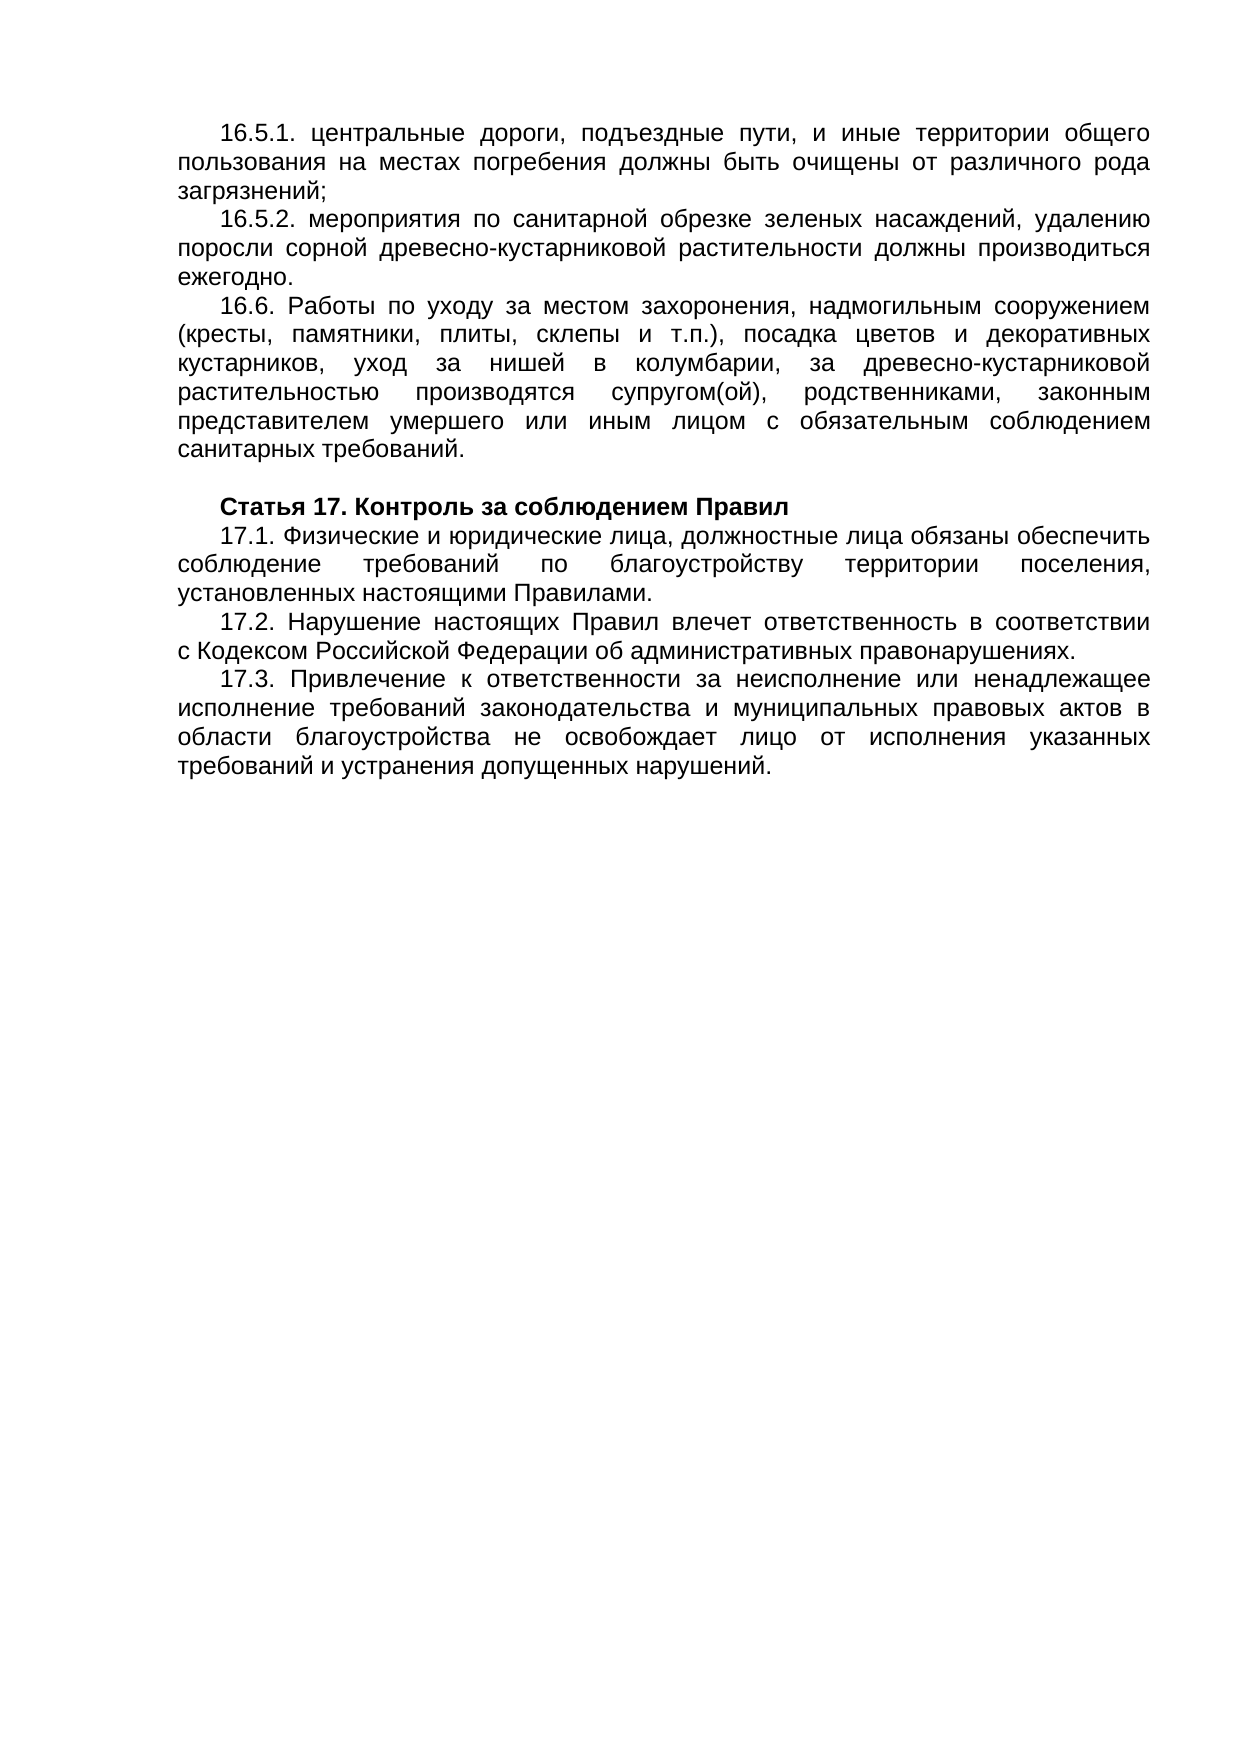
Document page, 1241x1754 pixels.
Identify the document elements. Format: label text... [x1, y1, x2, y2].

text Статья 17. Контроль за соблюдением Правил [177, 492, 1152, 521]
text 17.3. Привлечение к ответственности за неисполнение или ненадлежащее исполнение требований законодательства и муниципальных правовых актов в области благоустройства не освобождает лицо от исполнения указанных требований и устранения допущенных нарушений. [177, 664, 1152, 779]
text 16.5.2. мероприятия по санитарной обрезке зеленых насаждений, удалению поросли сорной древесно-кустарниковой растительности должны производиться ежегодно. [177, 204, 1152, 291]
text 17.2. Нарушение настоящих Правил влечет ответственность в соответствии с Кодексом Российской Федерации об административных правонарушениях. [177, 607, 1152, 664]
text 16.5.1. центральные дороги, подъездные пути, и иные территории общего пользования на местах погребения должны быть очищены от различного рода загрязнений; [177, 118, 1152, 204]
text 17.1. Физические и юридические лица, должностные лица обязаны обеспечить соблюдение требований по благоустройству территории поселения, установленных настоящими Правилами. [177, 521, 1152, 607]
text 16.6. Работы по уходу за местом захоронения, надмогильным сооружением (кресты, памятники, плиты, склепы и т.п.), посадка цветов и декоративных кустарников, уход за нишей в колумбарии, за древесно-кустарниковой растительностью производятся супругом(ой), родственниками, законным представителем умершего или иным лицом с обязательным соблюдением санитарных требований. [177, 291, 1152, 463]
